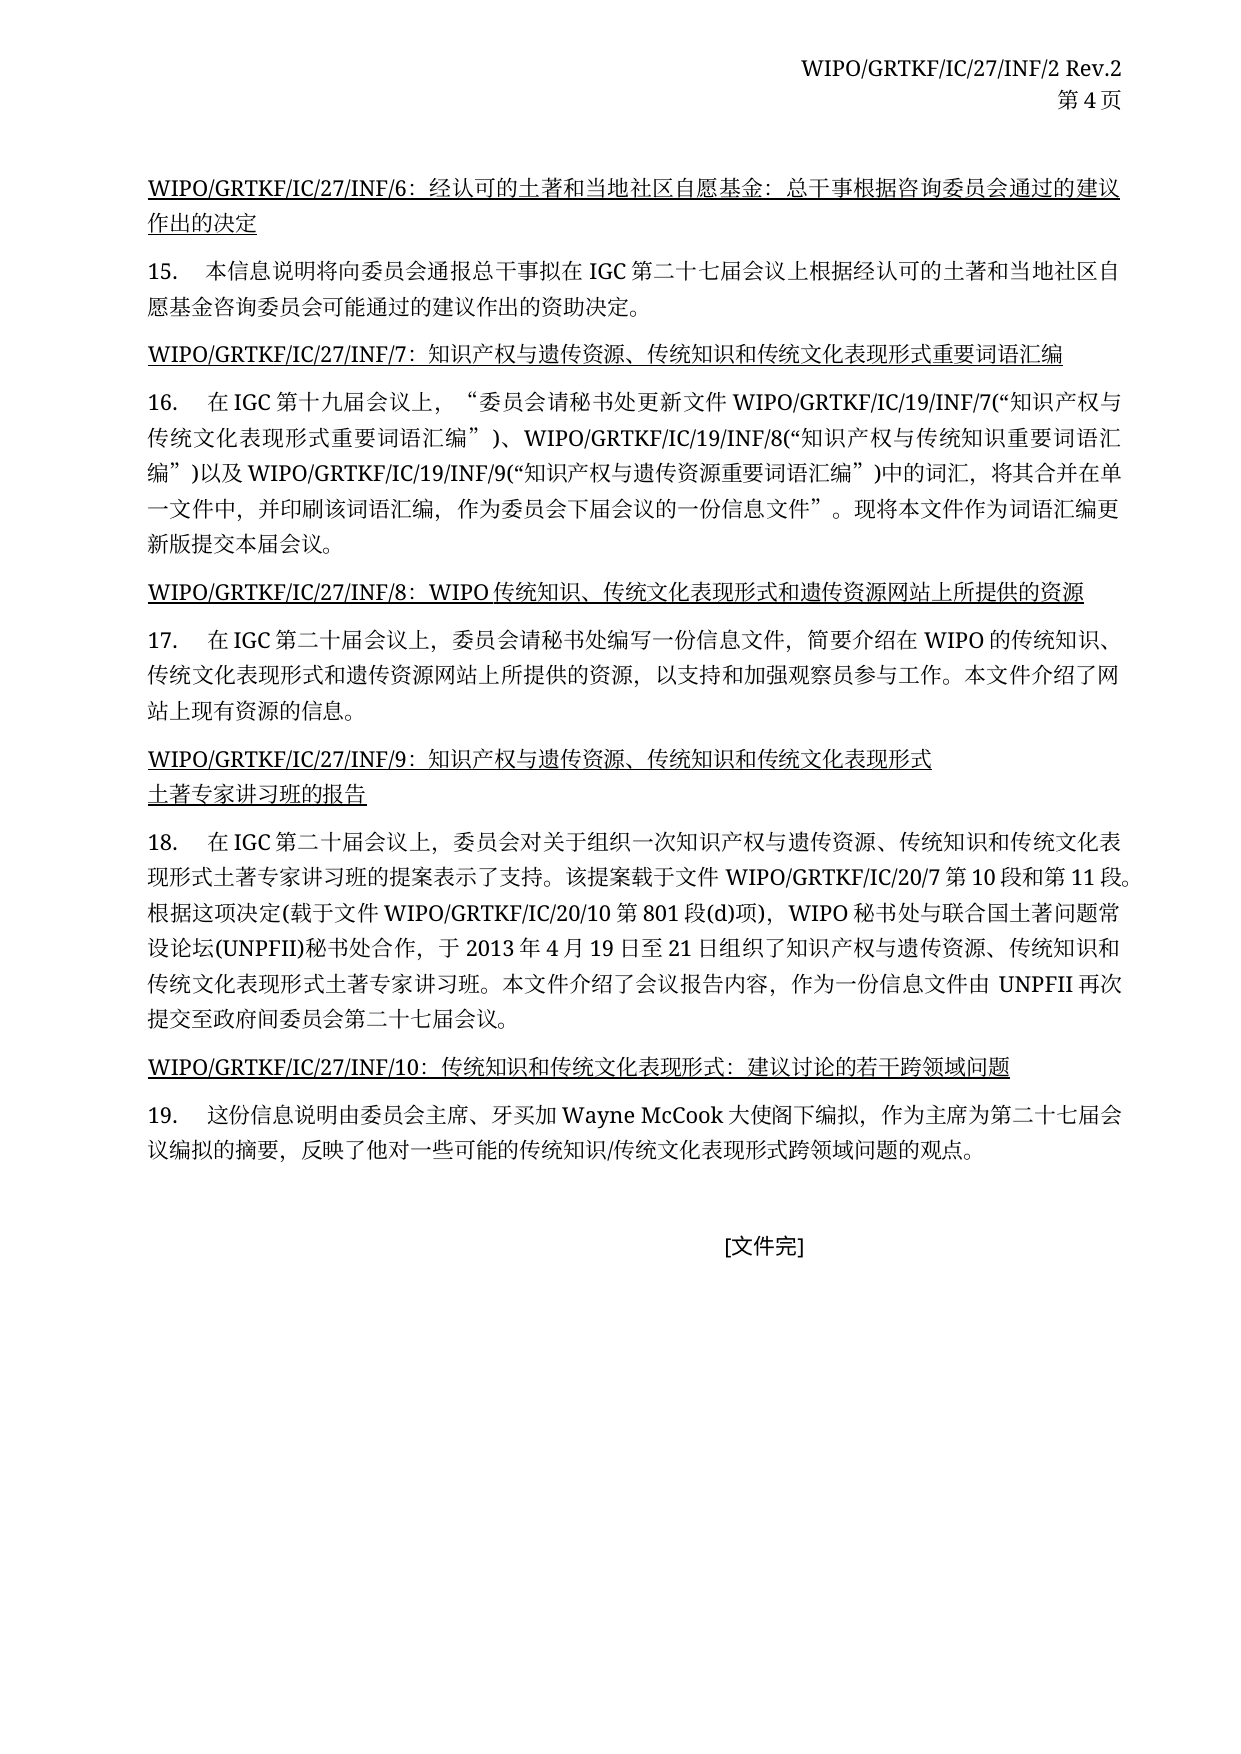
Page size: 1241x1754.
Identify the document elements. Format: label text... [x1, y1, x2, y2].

text 在IGC第十九届会议上，“委员会请秘书处更新文件WIPO/GRTKF/IC/19/INF/7(“知识产权与传统文化表现形式重要词语汇编”)、WIPO/GRTKF/IC/19/INF/8(“知识产权与传统知识重要词语汇编”)以及WIPO/GRTKF/IC/19/INF/9(“知识产权与遗传资源重要词语汇编”)中的词汇，将其合并在单一文件中，并印刷该词语汇编，作为委员会下届会议的一份信息文件”。现将本文件作为词语汇编更新版提交本届会议。 [148, 382, 1122, 559]
text 本信息说明将向委员会通报总干事拟在IGC第二十七届会议上根据经认可的土著和当地社区自愿基金咨询委员会可能通过的建议作出的资助决定。 [148, 251, 1122, 321]
text 在IGC第二十届会议上，委员会请秘书处编写一份信息文件，简要介绍在WIPO的传统知识、传统文化表现形式和遗传资源网站上所提供的资源，以支持和加强观察员参与工作。本文件介绍了网站上现有资源的信息。 [148, 619, 1122, 726]
text WIPO/GRTKF/IC/27/INF/7：知识产权与遗传资源、传统知识和传统文化表现形式重要词语汇编 [148, 334, 1122, 369]
text WIPO/GRTKF/IC/27/INF/8：WIPO传统知识、传统文化表现形式和遗传资源网站上所提供的资源 [148, 571, 1122, 607]
text 这份信息说明由委员会主席、牙买加Wayne McCook大使阁下编拟，作为主席为第二十七届会议编拟的摘要，反映了他对一些可能的传统知识/传统文化表现形式跨领域问题的观点。 [148, 1094, 1122, 1165]
text WIPO/GRTKF/IC/27/INF/10：传统知识和传统文化表现形式：建议讨论的若干跨领域问题 [148, 1046, 1122, 1082]
text WIPO/GRTKF/IC/27/INF/9：知识产权与遗传资源、传统知识和传统文化表现形式 土著专家讲习班的报告 [148, 738, 1122, 809]
text [文件完] [724, 1226, 1122, 1261]
text WIPO/GRTKF/IC/27/INF/6：经认可的土著和当地社区自愿基金：总干事根据咨询委员会通过的建议作出的决定 [148, 167, 1122, 238]
text 在IGC第二十届会议上，委员会对关于组织一次知识产权与遗传资源、传统知识和传统文化表现形式土著专家讲习班的提案表示了支持。该提案载于文件WIPO/GRTKF/IC/20/7第10段和第11段。根据这项决定(载于文件WIPO/GRTKF/IC/20/10第801段(d)项)，WIPO秘书处与联合国土著问题常设论坛(UNPFII)秘书处合作，于2013年4月19日至21日组织了知识产权与遗传资源、传统知识和传统文化表现形式土著专家讲习班。本文件介绍了会议报告内容，作为一份信息文件由UNPFII再次提交至政府间委员会第二十七届会议。 [148, 821, 1122, 1034]
